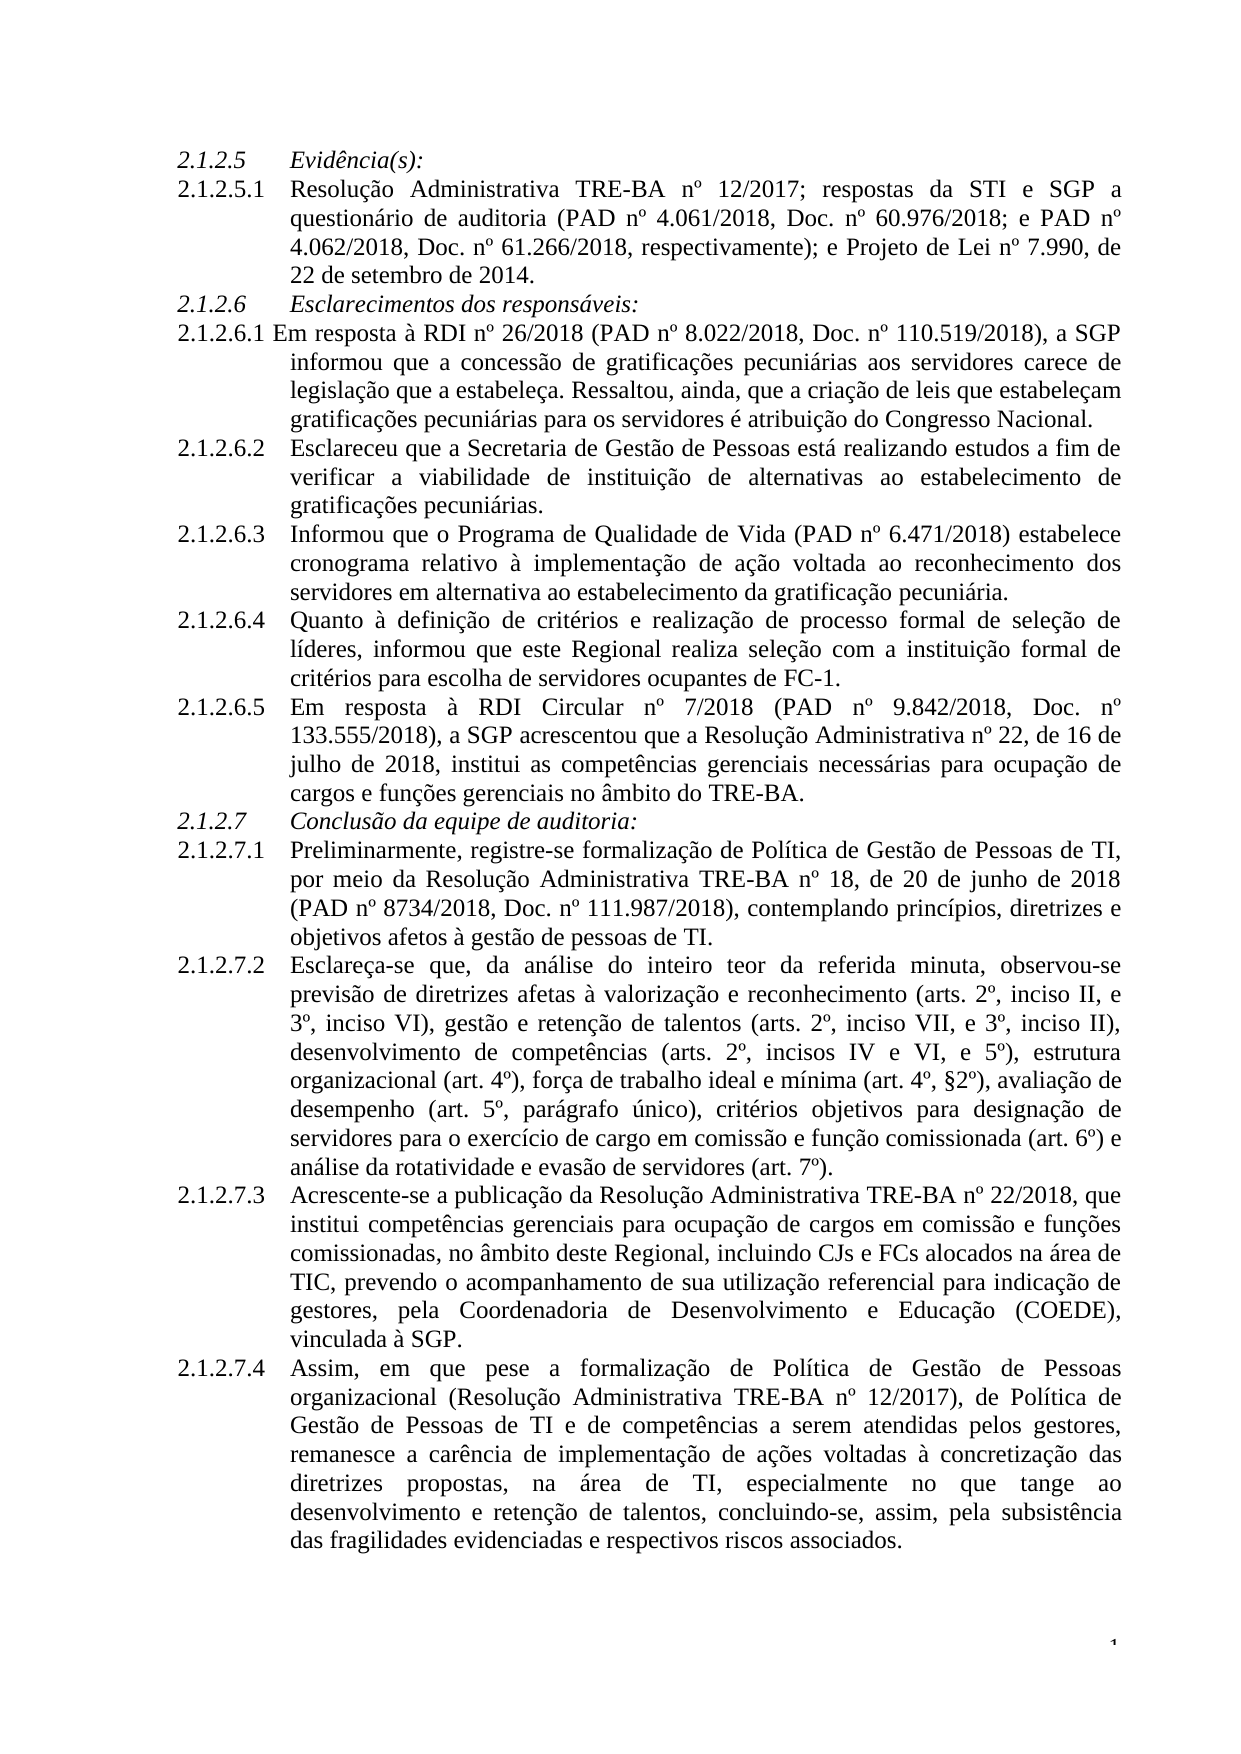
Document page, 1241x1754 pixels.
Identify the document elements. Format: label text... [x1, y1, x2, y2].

text 2.1.2.6.1 Em resposta à RDI nº 26/2018 (PAD nº 8.022/2018, Doc. nº 110.519/2018), a SGP informou que a concessão de gratificações pecuniárias aos servidores carece de legislação que a estabeleça. Ressaltou, ainda, que a criação de leis que estabeleçam gratificações pecuniárias para os servidores é atribuição do Congresso Nacional. [177, 318, 1122, 433]
list Preliminarmente, registre-se formalização de Política de Gestão de Pessoas de TI, por meio da Resolução Administrativa TRE-BA nº 18, de 20 de junho de 2018 (PAD nº 8734/2018, Doc. nº 111.987/2018), contemplando princípios, diretrizes e objetivos afetos à gestão de pessoas de TI. [177, 835, 1122, 950]
list Esclarecimentos dos responsáveis: [177, 289, 1134, 318]
list Esclareceu que a Secretaria de Gestão de Pessoas está realizando estudos a fim de verificar a viabilidade de instituição de alternativas ao estabelecimento de gratificações pecuniárias. [177, 433, 1122, 519]
list Informou que o Programa de Qualidade de Vida (PAD nº 6.471/2018) estabelece cronograma relativo à implementação de ação voltada ao reconhecimento dos servidores em alternativa ao estabelecimento da gratificação pecuniária. [177, 519, 1122, 606]
list Resolução Administrativa TRE-BA nº 12/2017; respostas da STI e SGP a questionário de auditoria (PAD nº 4.061/2018, Doc. nº 60.976/2018; e PAD nº 4.062/2018, Doc. nº 61.266/2018, respectivamente); e Projeto de Lei nº 7.990, de 22 de setembro de 2014. [177, 174, 1122, 289]
list Conclusão da equipe de auditoria: [177, 807, 1134, 835]
list Em resposta à RDI Circular nº 7/2018 (PAD nº 9.842/2018, Doc. nº 133.555/2018), a SGP acrescentou que a Resolução Administrativa nº 22, de 16 de julho de 2018, institui as competências gerenciais necessárias para ocupação de cargos e funções gerenciais no âmbito do TRE-BA. [177, 692, 1122, 807]
list Esclareça-se que, da análise do inteiro teor da referida minuta, observou-se previsão de diretrizes afetas à valorização e reconhecimento (arts. 2º, inciso II, e 3º, inciso VI), gestão e retenção de talentos (arts. 2º, inciso VII, e 3º, inciso II), desenvolvimento de competências (arts. 2º, incisos IV e VI, e 5º), estrutura organizacional (art. 4º), força de trabalho ideal e mínima (art. 4º, §2º), avaliação de desempenho (art. 5º, parágrafo único), critérios objetivos para designação de servidores para o exercício de cargo em comissão e função comissionada (art. 6º) e análise da rotatividade e evasão de servidores (art. 7º). [177, 950, 1122, 1180]
list Assim, em que pese a formalização de Política de Gestão de Pessoas organizacional (Resolução Administrativa TRE-BA nº 12/2017), de Política de Gestão de Pessoas de TI e de competências a serem atendidas pelos gestores, remanesce a carência de implementação de ações voltadas à concretização das diretrizes propostas, na área de TI, especialmente no que tange ao desenvolvimento e retenção de talentos, concluindo-se, assim, pela subsistência das fragilidades evidenciadas e respectivos riscos associados. [177, 1353, 1122, 1554]
list Quanto à definição de critérios e realização de processo formal de seleção de líderes, informou que este Regional realiza seleção com a instituição formal de critérios para escolha de servidores ocupantes de FC-1. [177, 606, 1122, 692]
list Acrescente-se a publicação da Resolução Administrativa TRE-BA nº 22/2018, que institui competências gerenciais para ocupação de cargos em comissão e funções comissionadas, no âmbito deste Regional, incluindo CJs e FCs alocados na área de TIC, prevendo o acompanhamento de sua utilização referencial para indicação de gestores, pela Coordenadoria de Desenvolvimento e Educação (COEDE), vinculada à SGP. [177, 1180, 1122, 1353]
list Evidência(s): [177, 146, 1134, 174]
